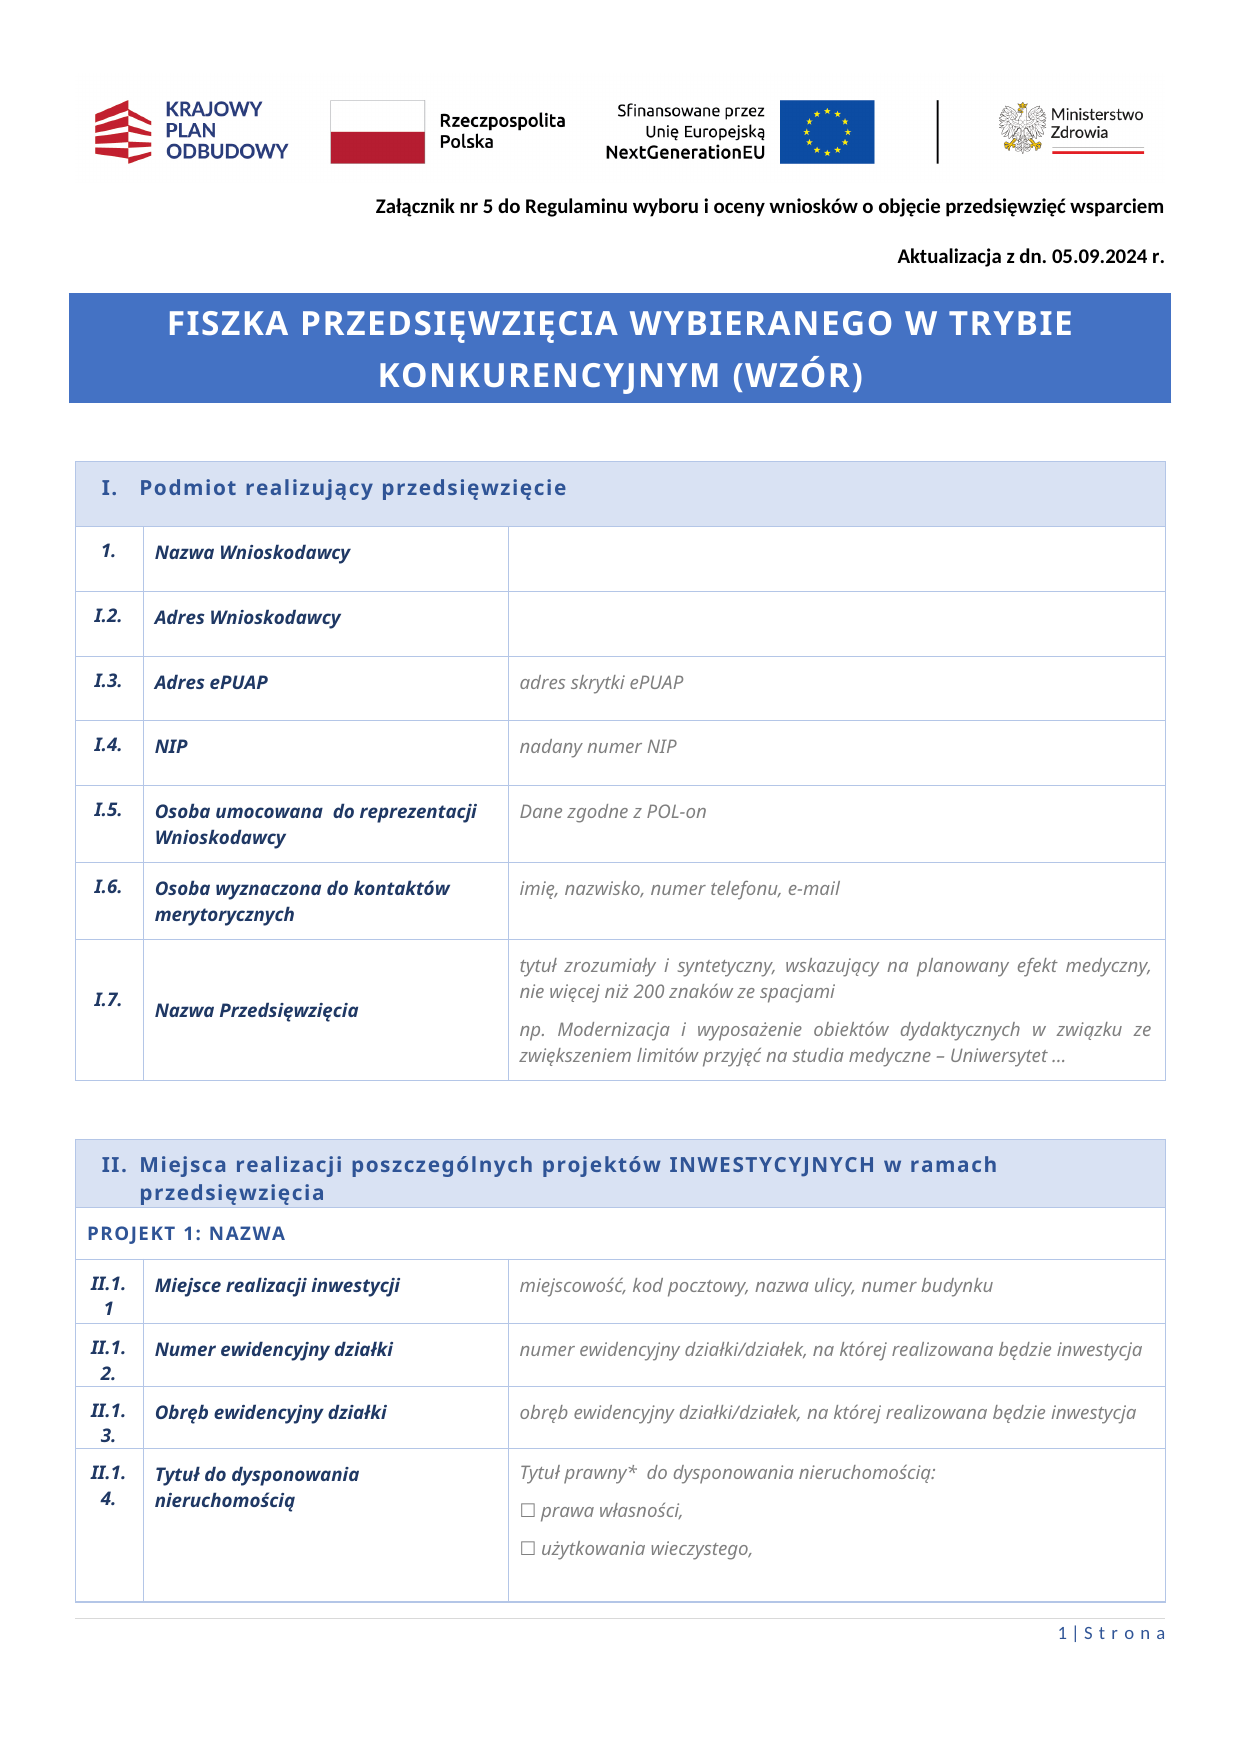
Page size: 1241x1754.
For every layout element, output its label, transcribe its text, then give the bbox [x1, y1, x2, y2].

table_cell Osoba umocowana do reprezentacji Wnioskodawcy [144, 786, 508, 862]
table_header Miejsca realizacji poszczególnych projektów INWESTYCYJNYCH w ramach przedsięwzięcia [76, 1140, 1165, 1207]
subtitle FISZKA PRzedsięWZIĘCIA WYBIERANEGO W TRYBIE KONKURENCYJNYM (wzór) [75, 300, 1165, 397]
table_cell I.6. [76, 863, 143, 939]
table_cell Projekt 1: NAZWA [76, 1208, 1165, 1258]
table_cell [509, 527, 1165, 591]
table_cell imię, nazwisko, numer telefonu, e-mail [509, 863, 1165, 939]
table_cell Adres ePUAP [144, 657, 508, 720]
table_cell [509, 592, 1165, 656]
table_cell Osoba wyznaczona do kontaktów merytorycznych [144, 863, 508, 939]
table_cell I.7. [76, 940, 143, 1080]
table_cell adres skrytki ePUAP [509, 657, 1165, 720]
text Załącznik nr 5 do Regulaminu wyboru i oceny wniosków o objęcie przedsięwzięć wsparciem [75, 193, 1165, 219]
table_cell Nazwa Wnioskodawcy [144, 527, 508, 591]
table_cell II.1.2. [76, 1324, 143, 1386]
table_cell tytuł zrozumiały i syntetyczny, wskazujący na planowany efekt medyczny, nie więcej niż 200 znaków ze spacjami np. Modernizacja i wyposażenie obiektów dydaktycznych w związku ze zwiększeniem limitów przyjęć na studia medyczne – Uniwersytet … [509, 940, 1165, 1080]
table_cell I.4. [76, 721, 143, 785]
table_cell Numer ewidencyjny działki [144, 1324, 508, 1386]
picture [75, 73, 1166, 183]
table_cell Tytuł do dysponowania nieruchomością [144, 1449, 508, 1601]
table_cell nadany numer NIP [509, 721, 1165, 785]
text Aktualizacja z dn. 05.09.2024 r. [75, 243, 1165, 269]
table_cell 1. [76, 527, 143, 591]
table_cell obręb ewidencyjny działki/działek, na której realizowana będzie inwestycja [509, 1387, 1165, 1448]
table_cell II.1.1 [76, 1260, 143, 1323]
table_cell Nazwa Przedsięwzięcia [144, 940, 508, 1080]
table_cell NIP [144, 721, 508, 785]
table_cell I.2. [76, 592, 143, 656]
table_cell Miejsce realizacji inwestycji [144, 1260, 508, 1323]
table_cell I.5. [76, 786, 143, 862]
table_cell I.3. [76, 657, 143, 720]
table_cell II.1.4. [76, 1449, 143, 1601]
table_cell Dane zgodne z POL-on [509, 786, 1165, 862]
table_header Podmiot realizujący przedsięwzięcie [76, 462, 1165, 526]
table_cell Adres Wnioskodawcy [144, 592, 508, 656]
table_cell II.1.3. [76, 1387, 143, 1448]
table_cell miejscowość, kod pocztowy, nazwa ulicy, numer budynku [509, 1260, 1165, 1323]
table_cell numer ewidencyjny działki/działek, na której realizowana będzie inwestycja [509, 1324, 1165, 1386]
table_cell Obręb ewidencyjny działki [144, 1387, 508, 1448]
